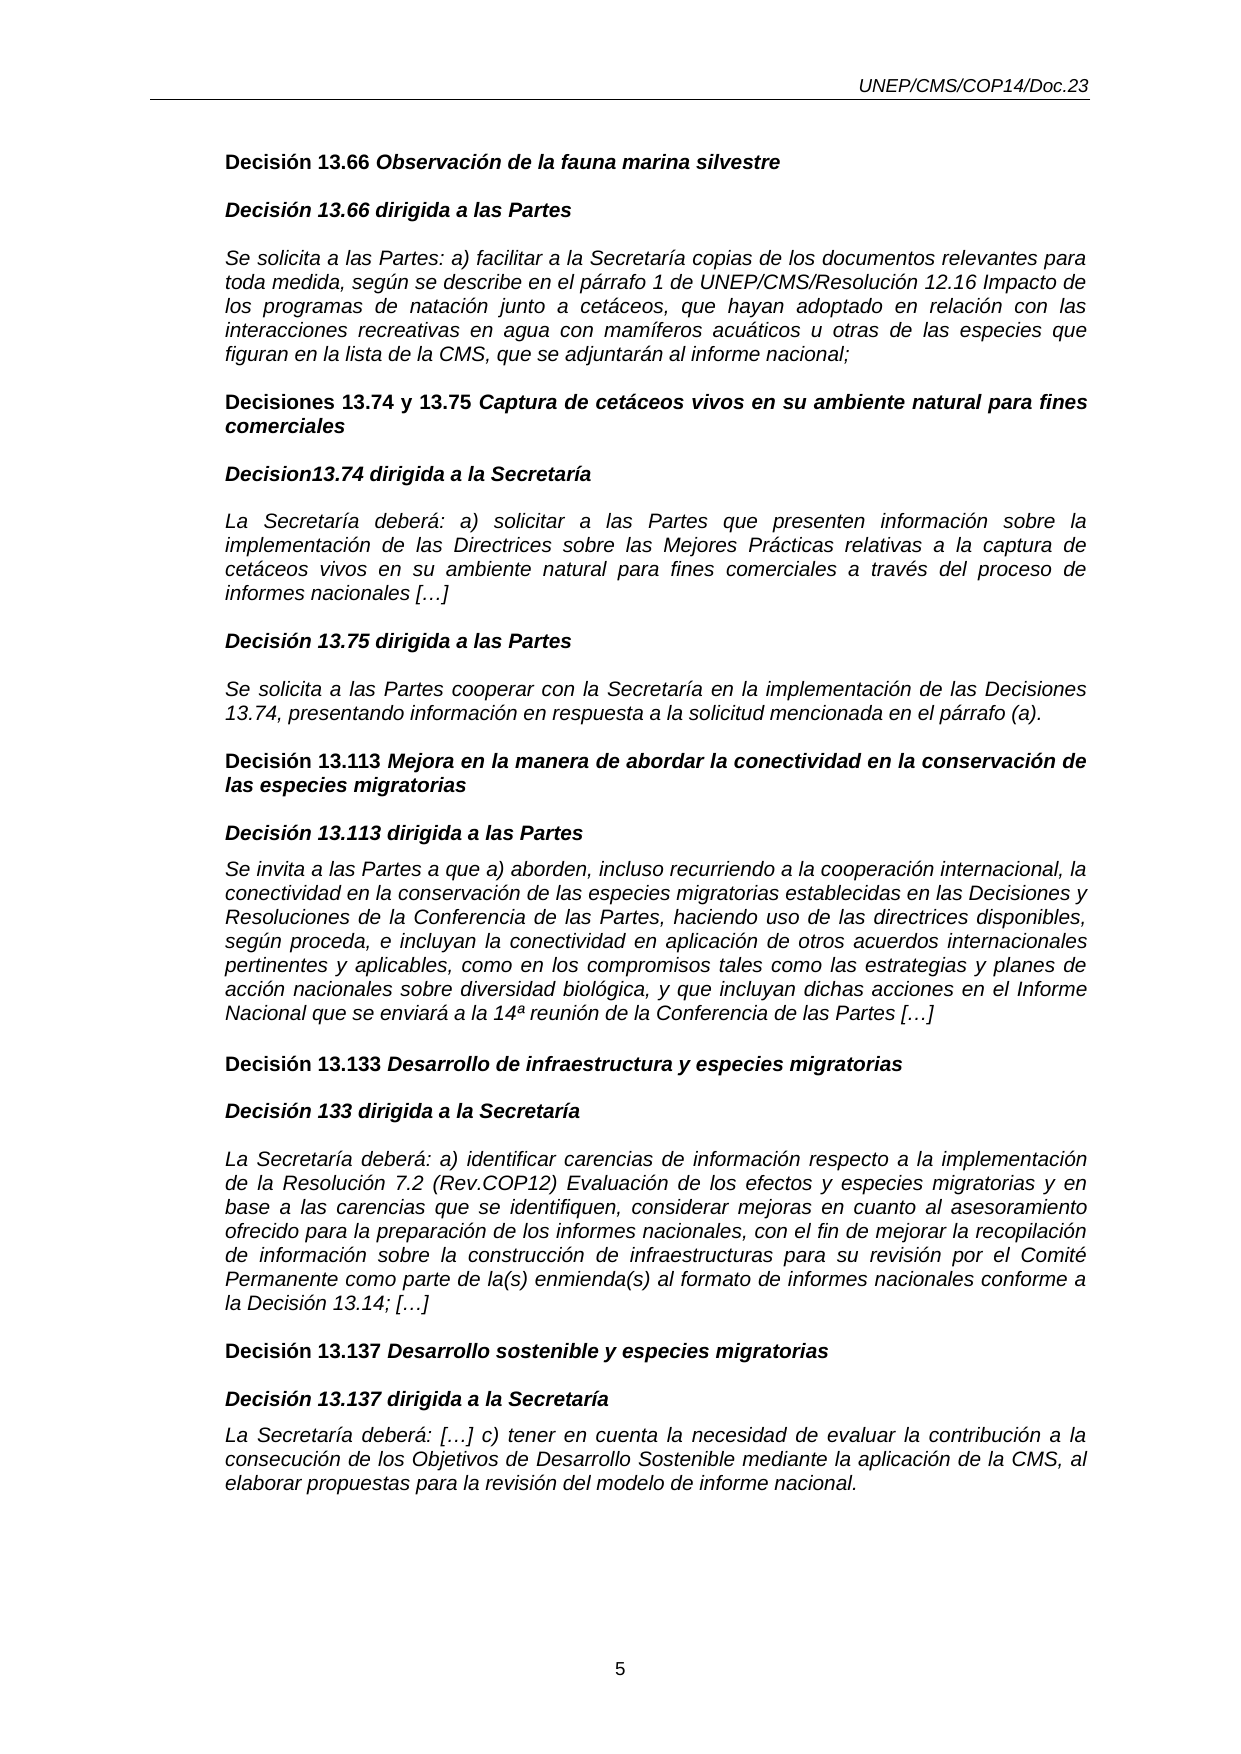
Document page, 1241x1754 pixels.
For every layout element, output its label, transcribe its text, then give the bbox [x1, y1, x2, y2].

text La Secretaría deberá: […] c) tener en cuenta la necesidad de evaluar la contribución a la consecución de los Objetivos de Desarrollo Sostenible mediante la aplicación de la CMS, al elaborar propuestas para la revisión del modelo de informe nacional. [225, 1423, 1090, 1495]
text Decisión 13.133 Desarrollo de infraestructura y especies migratorias [225, 1051, 1090, 1075]
text Decisión 133 dirigida a la Secretaría [225, 1099, 1090, 1123]
list Decisión 13.113 dirigida a las Partes [225, 821, 1090, 845]
text La Secretaría deberá: a) identificar carencias de información respecto a la implementación de la Resolución 7.2 (Rev.COP12) Evaluación de los efectos y especies migratorias y en base a las carencias que se identifiquen, considerar mejoras en cuanto al asesoramiento ofrecido para la preparación de los informes nacionales, con el fin de mejorar la recopilación de información sobre la construcción de infraestructuras para su revisión por el Comité Permanente como parte de la(s) enmienda(s) al formato de informes nacionales conforme a la Decisión 13.14; […] [225, 1147, 1090, 1315]
text Decisión 13.137 Desarrollo sostenible y especies migratorias [225, 1339, 1090, 1363]
list Decisión 13.66 Observación de la fauna marina silvestre [225, 150, 1090, 174]
text Se invita a las Partes a que a) aborden, incluso recurriendo a la cooperación internacional, la conectividad en la conservación de las especies migratorias establecidas en las Decisiones y Resoluciones de la Conferencia de las Partes, haciendo uso de las directrices disponibles, según proceda, e incluyan la conectividad en aplicación de otros acuerdos internacionales pertinentes y aplicables, como en los compromisos tales como las estrategias y planes de acción nacionales sobre diversidad biológica, y que incluyan dichas acciones en el Informe Nacional que se enviará a la 14ª reunión de la Conferencia de las Partes […] [225, 857, 1090, 1025]
list La Secretaría deberá: a) solicitar a las Partes que presenten información sobre la implementación de las Directrices sobre las Mejores Prácticas relativas a la captura de cetáceos vivos en su ambiente natural para fines comerciales a través del proceso de informes nacionales […] [225, 509, 1090, 605]
list Decisión 13.75 dirigida a las Partes [225, 629, 1090, 653]
list Decisiones 13.74 y 13.75 Captura de cetáceos vivos en su ambiente natural para fines comerciales [225, 389, 1090, 437]
list Decision13.74 dirigida a la Secretaría [225, 461, 1090, 485]
list Decisión 13.113 Mejora en la manera de abordar la conectividad en la conservación de las especies migratorias [225, 749, 1090, 797]
list Decisión 13.66 dirigida a las Partes [225, 198, 1090, 222]
text Decisión 13.137 dirigida a la Secretaría [225, 1387, 1090, 1411]
list Se solicita a las Partes cooperar con la Secretaría en la implementación de las Decisiones 13.74, presentando información en respuesta a la solicitud mencionada en el párrafo (a). [225, 677, 1090, 725]
list Se solicita a las Partes: a) facilitar a la Secretaría copias de los documentos relevantes para toda medida, según se describe en el párrafo 1 de UNEP/CMS/Resolución 12.16 Impacto de los programas de natación junto a cetáceos, que hayan adoptado en relación con las interacciones recreativas en agua con mamíferos acuáticos u otras de las especies que figuran en la lista de la CMS, que se adjuntarán al informe nacional; [225, 246, 1090, 366]
